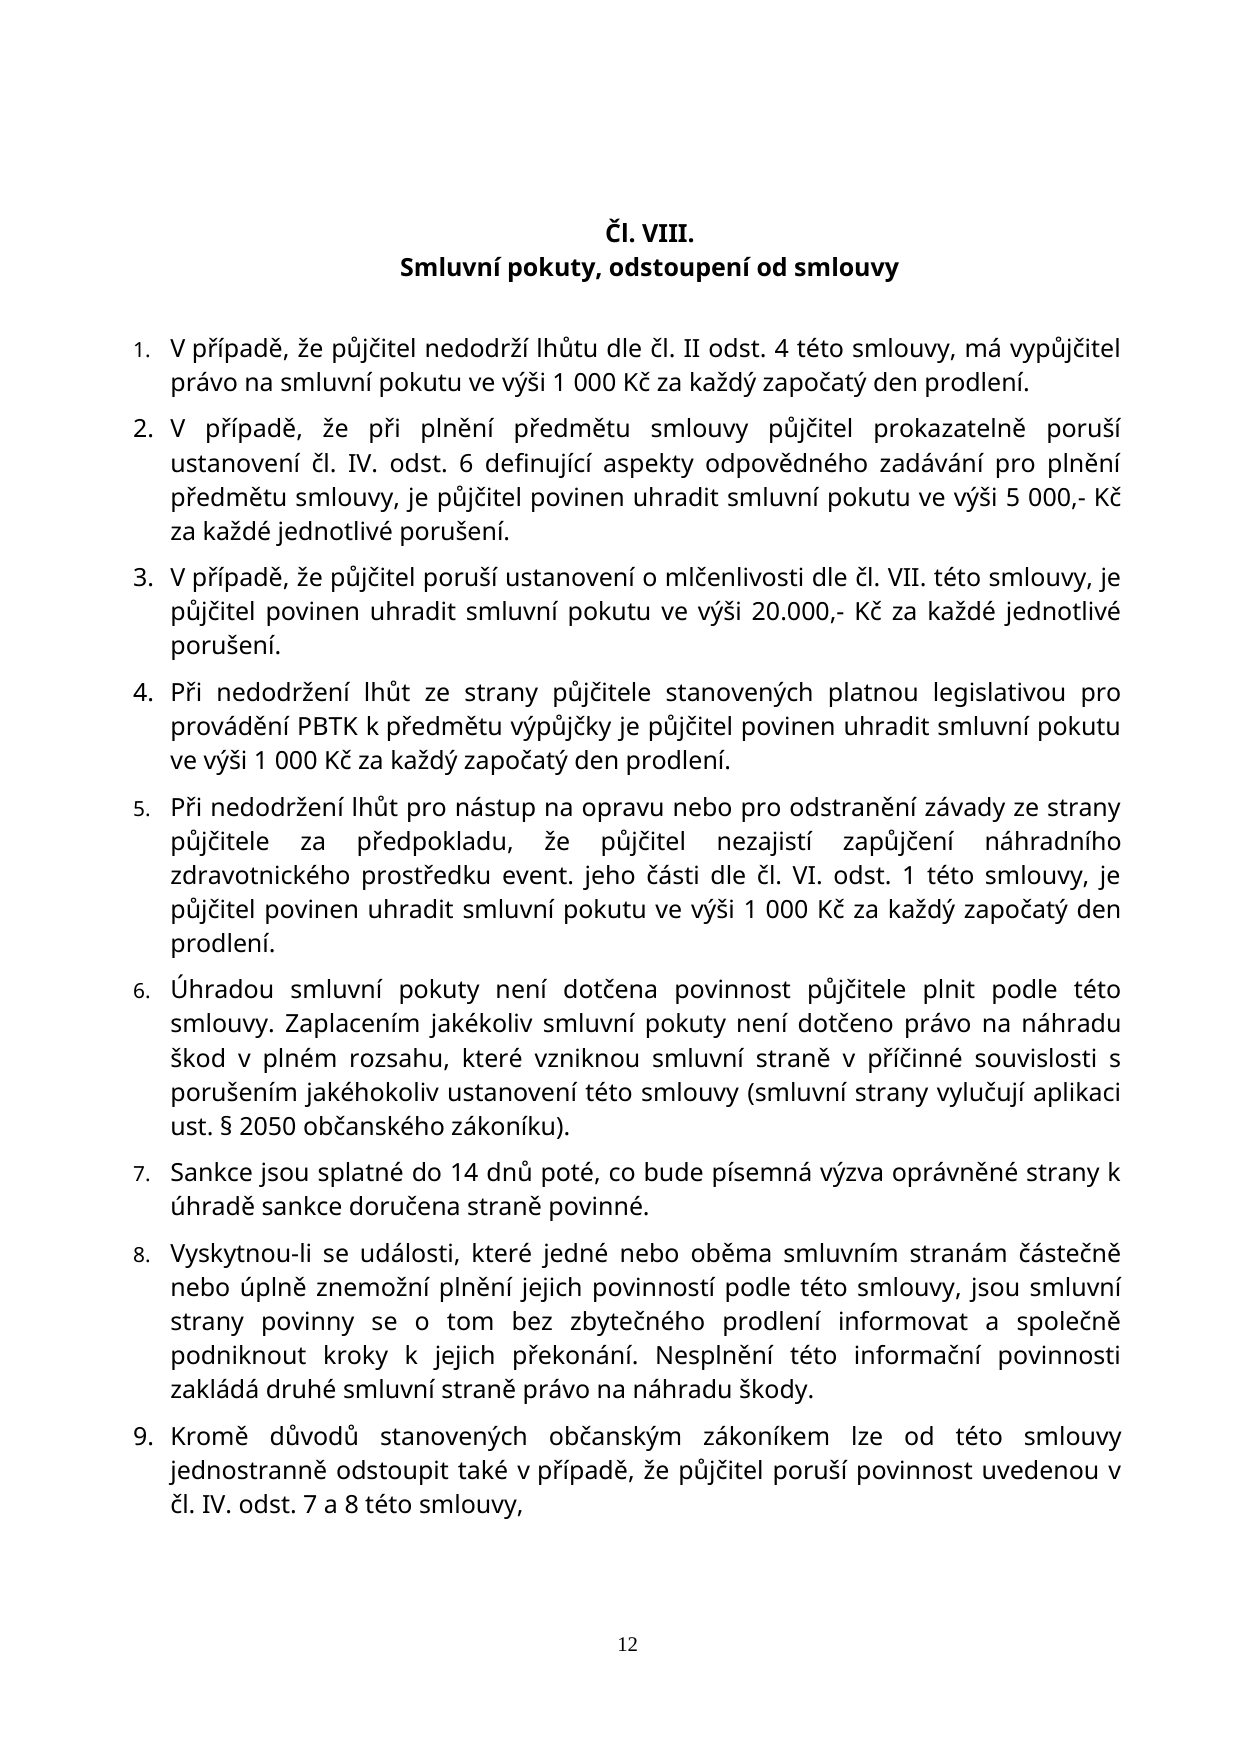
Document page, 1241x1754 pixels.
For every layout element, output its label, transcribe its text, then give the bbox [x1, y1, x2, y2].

list Při nedodržení lhůt ze strany půjčitele stanovených platnou legislativou pro provádění PBTK k předmětu výpůjčky je půjčitel povinen uhradit smluvní pokutu ve výši 1 000 Kč za každý započatý den prodlení. [133, 674, 1122, 777]
list Sankce jsou splatné do 14 dnů poté, co bude písemná výzva oprávněné strany k úhradě sankce doručena straně povinné. [133, 1155, 1122, 1223]
list Úhradou smluvní pokuty není dotčena povinnost půjčitele plnit podle této smlouvy. Zaplacením jakékoliv smluvní pokuty není dotčeno právo na náhradu škod v plném rozsahu, které vzniknou smluvní straně v příčinné souvislosti s porušením jakéhokoliv ustanovení této smlouvy (smluvní strany vylučují aplikaci ust. § 2050 občanského zákoníku). [133, 972, 1122, 1142]
list V případě, že půjčitel nedodrží lhůtu dle čl. II odst. 4 této smlouvy, má vypůjčitel právo na smluvní pokutu ve výši 1 000 Kč za každý započatý den prodlení. [133, 331, 1122, 399]
list V případě, že při plnění předmětu smlouvy půjčitel prokazatelně poruší ustanovení čl. IV. odst. 6 definující aspekty odpovědného zadávání pro plnění předmětu smlouvy, je půjčitel povinen uhradit smluvní pokutu ve výši 5 000,- Kč za každé jednotlivé porušení. [133, 411, 1122, 547]
text Smluvní pokuty, odstoupení od smlouvy [177, 250, 1122, 284]
text Čl. VIII. [177, 216, 1122, 250]
list V případě, že půjčitel poruší ustanovení o mlčenlivosti dle čl. VII. této smlouvy, je půjčitel povinen uhradit smluvní pokutu ve výši 20.000,- Kč za každé jednotlivé porušení. [133, 560, 1122, 662]
list Kromě důvodů stanovených občanským zákoníkem lze od této smlouvy jednostranně odstoupit také v případě, že půjčitel poruší povinnost uvedenou v čl. IV. odst. 7 a 8 této smlouvy, [133, 1418, 1122, 1521]
list Vyskytnou-li se události, které jedné nebo oběma smluvním stranám částečně nebo úplně znemožní plnění jejich povinností podle této smlouvy, jsou smluvní strany povinny se o tom bez zbytečného prodlení informovat a společně podniknout kroky k jejich překonání. Nesplnění této informační povinnosti zakládá druhé smluvní straně právo na náhradu škody. [133, 1236, 1122, 1406]
list Při nedodržení lhůt pro nástup na opravu nebo pro odstranění závady ze strany půjčitele za předpokladu, že půjčitel nezajistí zapůjčení náhradního zdravotnického prostředku event. jeho části dle čl. VI. odst. 1 této smlouvy, je půjčitel povinen uhradit smluvní pokutu ve výši 1 000 Kč za každý započatý den prodlení. [133, 789, 1122, 959]
